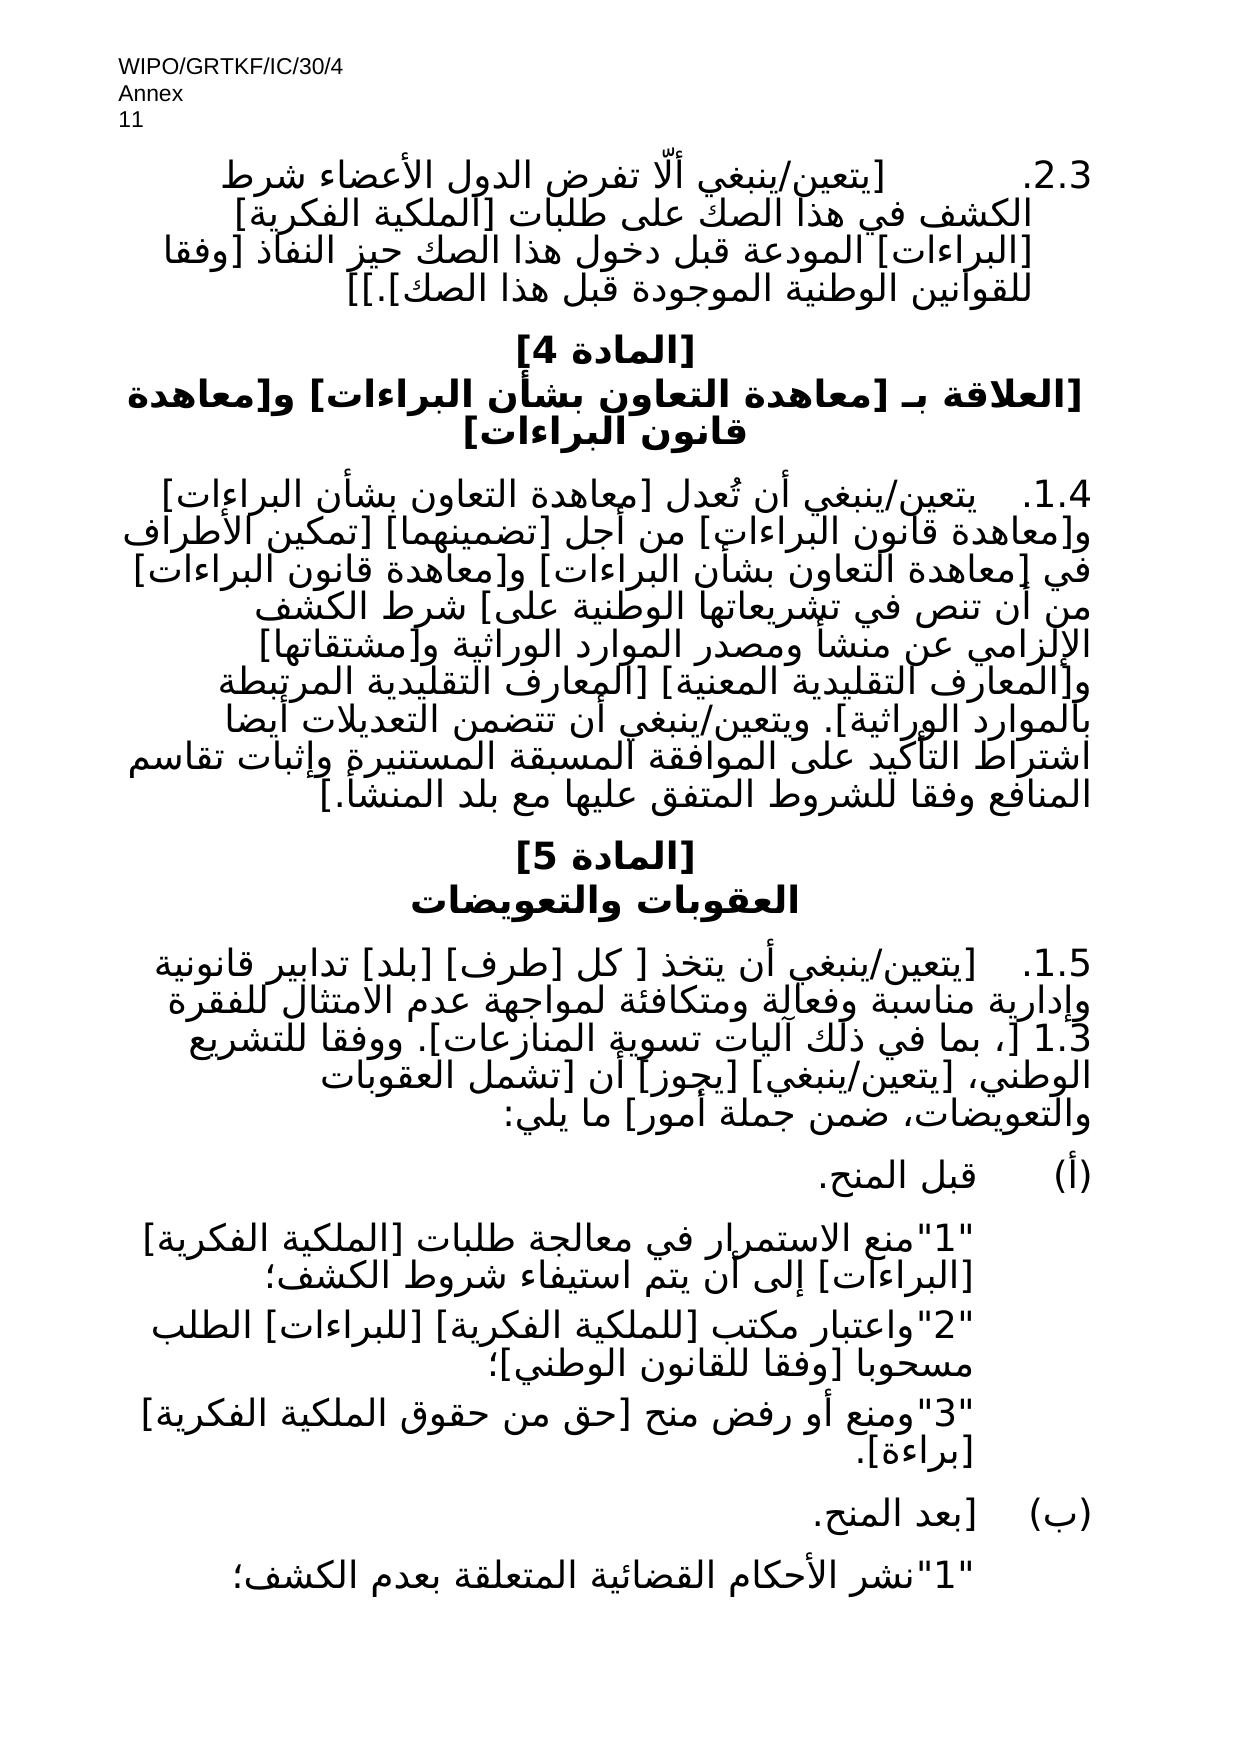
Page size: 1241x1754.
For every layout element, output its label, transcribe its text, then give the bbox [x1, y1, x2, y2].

text 1.5. [يتعين/ينبغي أن يتخذ [ كل [طرف] [بلد] تدابير قانونية وإدارية مناسبة وفعالة ومتكافئة لمواجهة عدم الامتثال للفقرة 1.3 [، بما في ذلك آليات تسوية المنازعات]. ووفقا للتشريع الوطني، [يتعين/ينبغي] [يجوز] أن [تشمل العقوبات والتعويضات، ضمن جملة أمور] ما يلي: [118, 946, 1092, 1133]
list [المادة 4] [118, 333, 1092, 371]
list [المادة 5] [118, 840, 1092, 877]
text [العلاقة بـ [معاهدة التعاون بشأن البراءات] و[معاهدة قانون البراءات] [118, 377, 1092, 452]
text "1" منع الاستمرار في معالجة طلبات [الملكية الفكرية] [البراءات] إلى أن يتم استيفاء شروط الكشف؛ [118, 1221, 974, 1296]
text "2" واعتبار مكتب [للملكية الفكرية] [للبراءات] الطلب مسحوبا [وفقا للقانون الوطني]؛ [118, 1308, 974, 1383]
text (أ) قبل المنح. [118, 1158, 1092, 1196]
text 1.4. يتعين/ينبغي أن تُعدل [معاهدة التعاون بشأن البراءات] و[معاهدة قانون البراءات] من أجل [تضمينهما] [تمكين الأطراف في [معاهدة التعاون بشأن البراءات] و[معاهدة قانون البراءات] من أن تنص في تشريعاتها الوطنية على] شرط الكشف الإلزامي عن منشأ ومصدر الموارد الوراثية و[مشتقاتها] و[المعارف التقليدية المعنية] [المعارف التقليدية المرتبطة بالموارد الوراثية]. ويتعين/ينبغي أن تتضمن التعديلات أيضا اشتراط التأكيد على الموافقة المسبقة المستنيرة وإثبات تقاسم المنافع وفقا للشروط المتفق عليها مع بلد المنشأ.] [118, 477, 1092, 815]
text 2.3. [يتعين/ينبغي ألّا تفرض الدول الأعضاء شرط الكشف في هذا الصك على طلبات [الملكية الفكرية] [البراءات] المودعة قبل دخول هذا الصك حيز النفاذ [وفقا للقوانين الوطنية الموجودة قبل هذا الصك].]] [118, 158, 1093, 308]
text "1" نشر الأحكام القضائية المتعلقة بعدم الكشف؛ [118, 1558, 974, 1596]
text العقوبات والتعويضات [118, 883, 1092, 921]
text (ب) [بعد المنح. [118, 1496, 1092, 1533]
text "3" ومنع أو رفض منح [حق من حقوق الملكية الفكرية] [براءة]. [118, 1396, 974, 1471]
